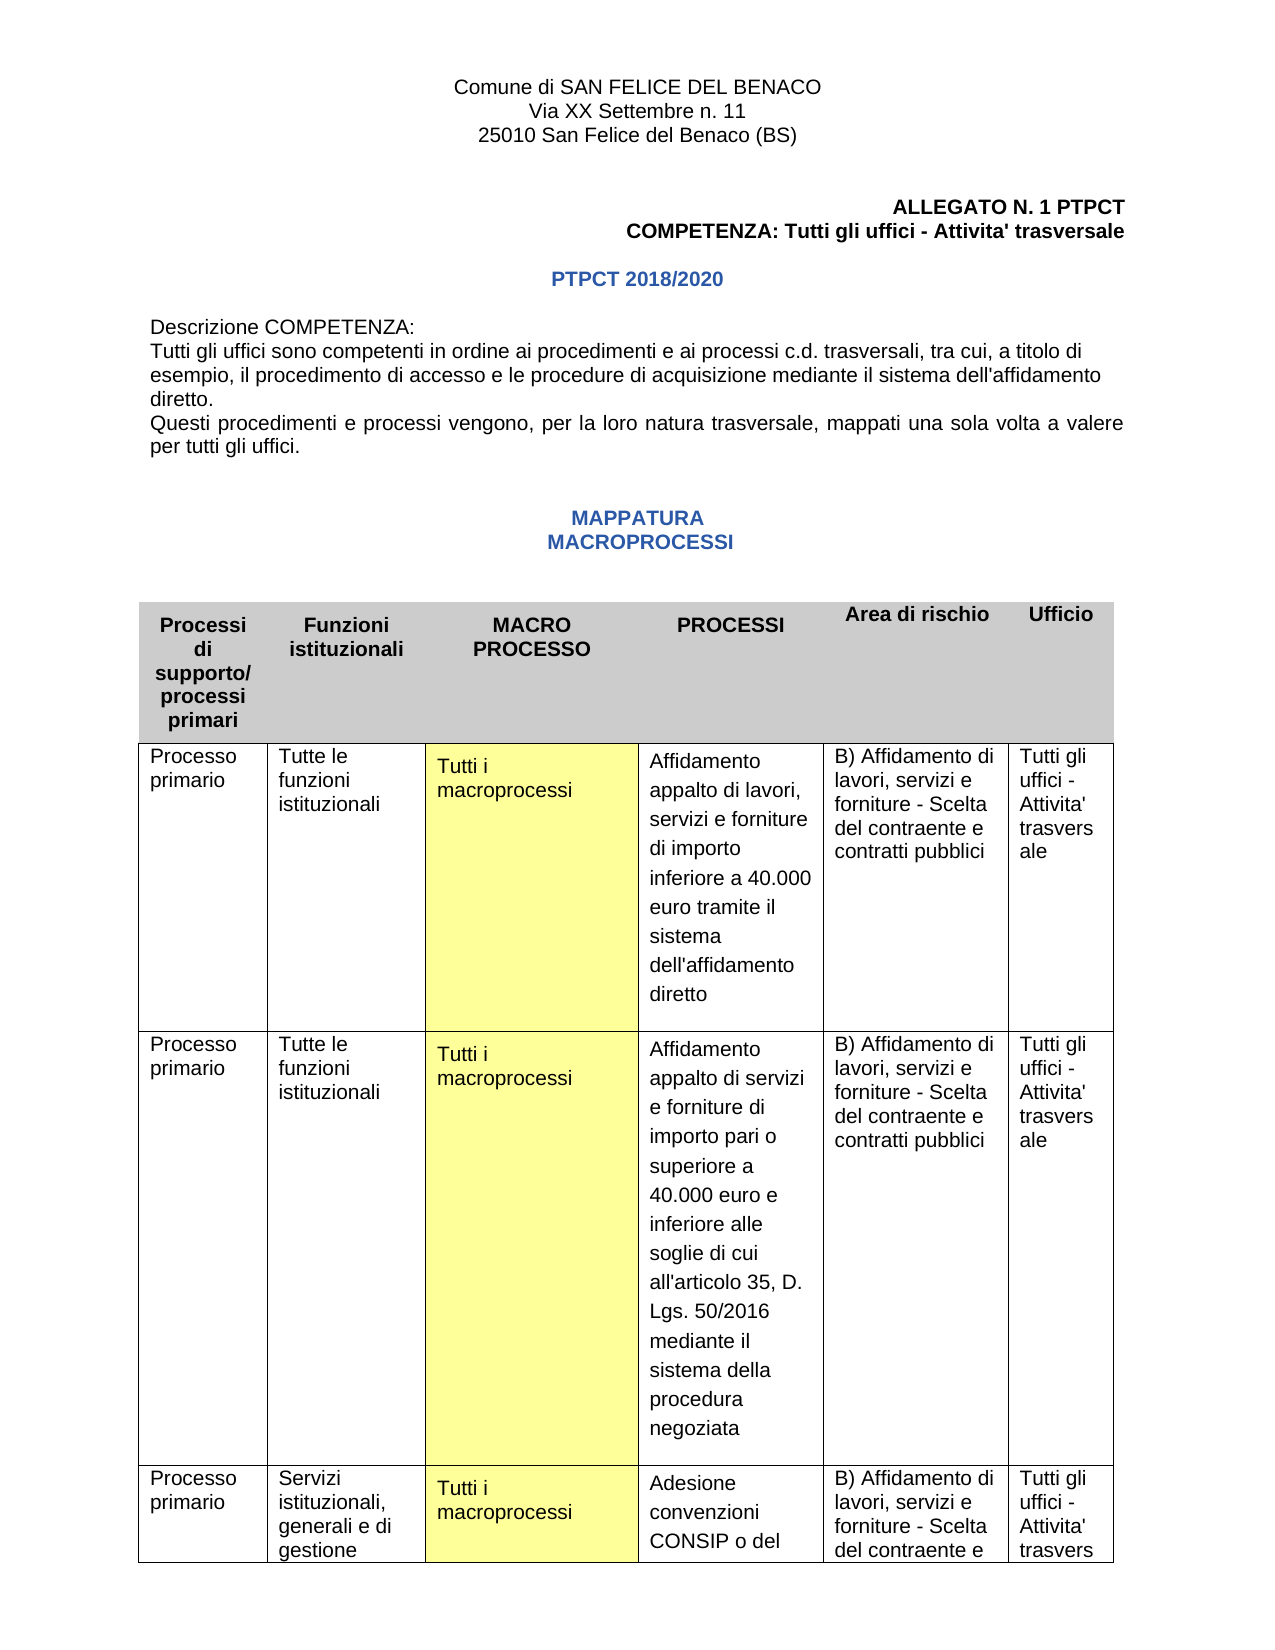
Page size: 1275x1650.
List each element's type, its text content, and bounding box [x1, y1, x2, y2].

text ALLEGATO N. 1 PTPCT [150, 195, 1125, 219]
table_header MACRO PROCESSO [426, 602, 638, 743]
table_cell Tutte le funzioni istituzionali [268, 744, 425, 1031]
table_header Area di rischio [823, 602, 1008, 743]
table_cell Affidamento appalto di lavori, servizi e forniture di importo inferiore a 40.000 euro tramite il sistema dell'affidamento diretto [639, 744, 823, 1031]
table_cell Processo primario [139, 1466, 267, 1562]
text Tutti gli uffici sono competenti in ordine ai procedimenti e ai processi c.d. trasversali, tra cui, a titolo di esempio, il procedimento di accesso e le procedure di acquisizione mediante il sistema dell'affidamento diretto. [150, 338, 1125, 410]
table_cell B) Affidamento di lavori, servizi e forniture - Scelta del contraente e contratti pubblici [824, 744, 1008, 1031]
text COMPETENZA: Tutti gli uffici - Attivita' trasversale [150, 219, 1125, 243]
table_cell B) Affidamento di lavori, servizi e forniture - Scelta del contraente e contratti pubblici [824, 1032, 1008, 1465]
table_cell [824, 1466, 1008, 1562]
table_cell Tutti gli uffici - Attivita' trasversale [1009, 1032, 1113, 1465]
text Questi procedimenti e processi vengono, per la loro natura trasversale, mappati una sola volta a valere per tutti gli uffici. [150, 410, 1125, 458]
text MAPPATURA [150, 506, 1125, 530]
text Comune di SAN FELICE DEL BENACO [150, 75, 1125, 99]
table_cell Tutti i macroprocessi [426, 1032, 638, 1465]
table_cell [426, 1466, 638, 1562]
table_cell Tutti i macroprocessi [426, 744, 638, 1031]
table_cell Processo primario [139, 1032, 267, 1465]
text Via XX Settembre n. 11 [150, 99, 1125, 123]
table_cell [268, 1466, 425, 1562]
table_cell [639, 1466, 823, 1562]
text 25010 San Felice del Benaco (BS) [150, 123, 1125, 147]
text Descrizione COMPETENZA: [150, 314, 1125, 338]
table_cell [1009, 1466, 1113, 1562]
table_cell Affidamento appalto di servizi e forniture di importo pari o superiore a 40.000 euro e inferiore alle soglie di cui all'articolo 35, D. Lgs. 50/2016 mediante il sistema della procedura negoziata [639, 1032, 823, 1465]
text MACROPROCESSI [150, 530, 1125, 554]
table_cell Processo primario [139, 744, 267, 1031]
table_header Funzioni istituzionali [267, 602, 426, 743]
table_header Ufficio [1008, 602, 1114, 743]
table_header Processi di supporto/processi primari [139, 602, 267, 743]
table_cell Tutte le funzioni istituzionali [268, 1032, 425, 1465]
table_header PROCESSI [638, 602, 823, 743]
table_cell Tutti gli uffici - Attivita' trasversale [1009, 744, 1113, 1031]
text PTPCT 2018/2020 [150, 267, 1125, 291]
